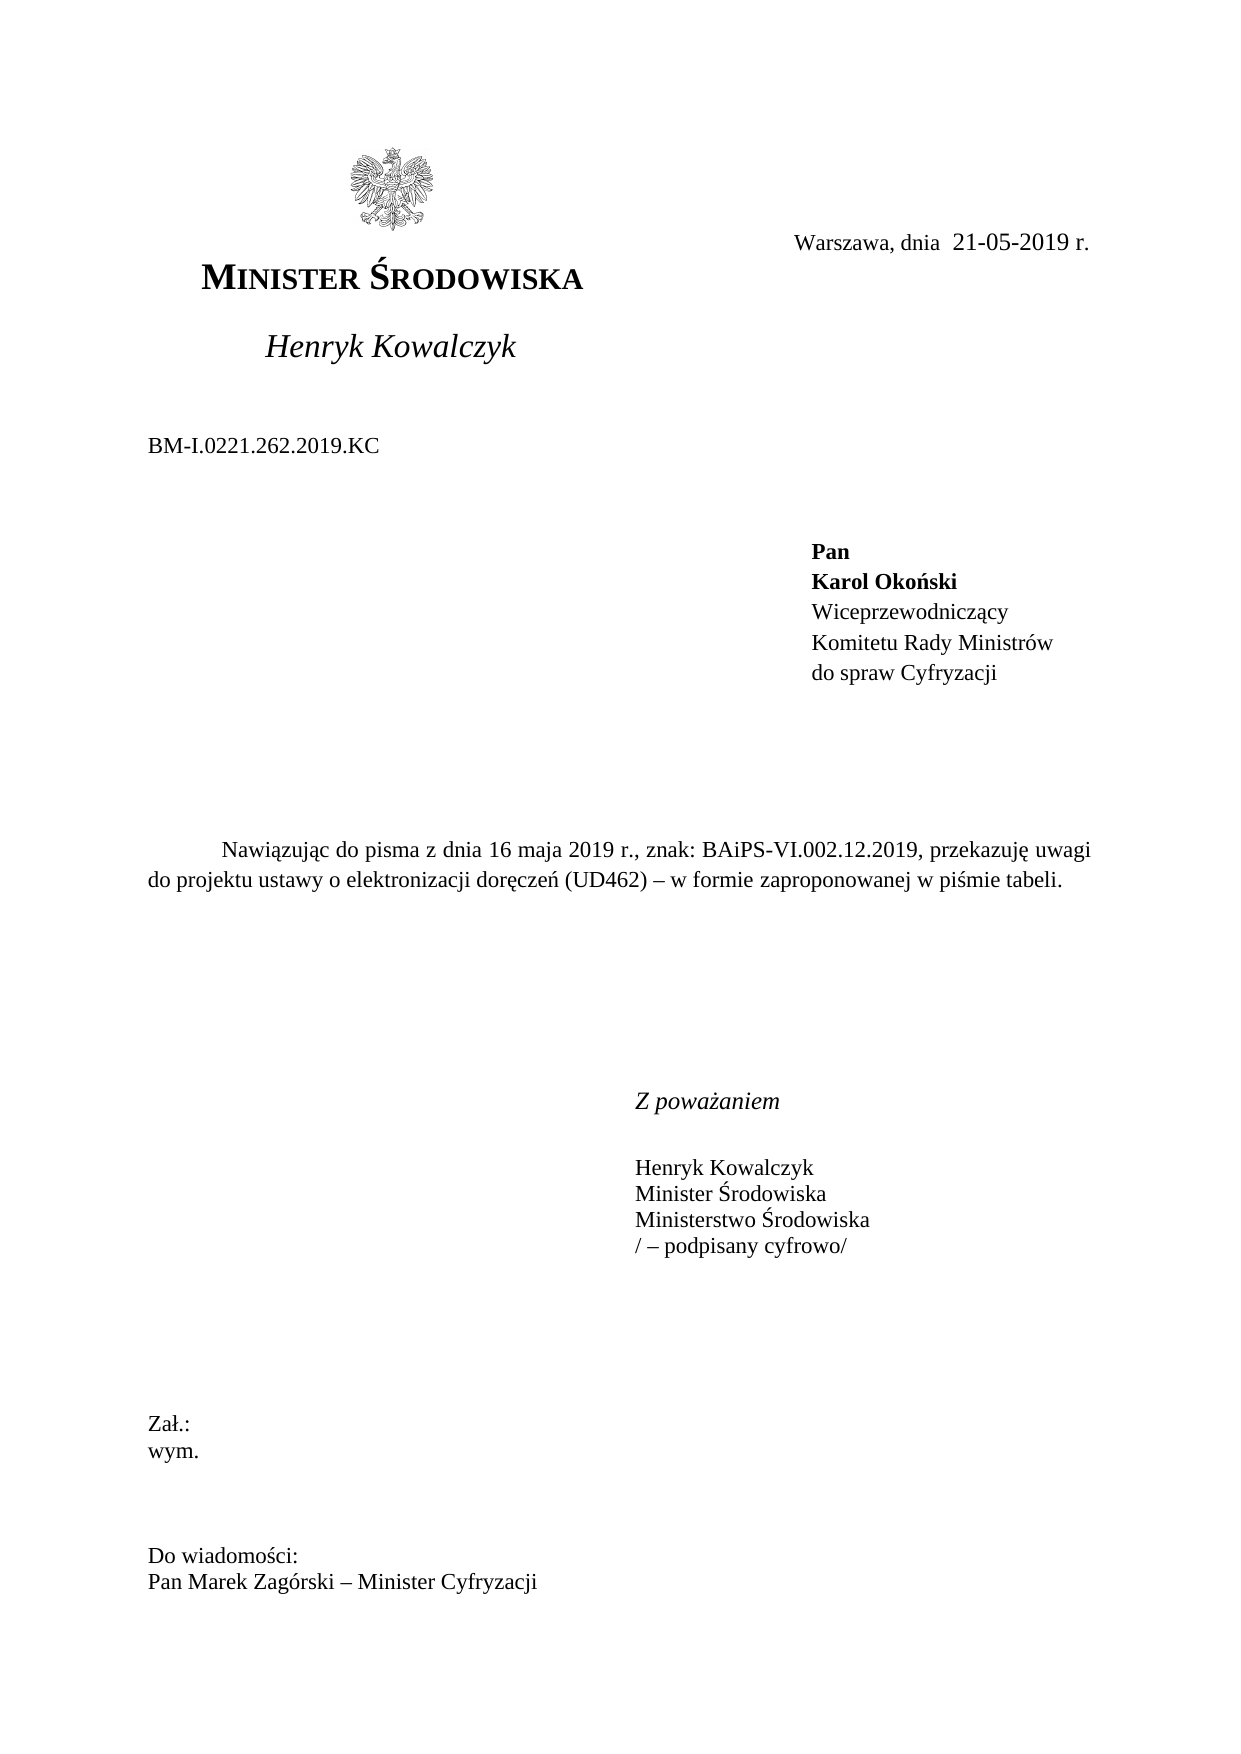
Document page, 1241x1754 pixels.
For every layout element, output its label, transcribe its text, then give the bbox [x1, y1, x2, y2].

text Nawiązując do pisma z dnia 16 maja 2019 r., znak: BAiPS-VI.002.12.2019, przekazuję uwagi do projektu ustawy o elektronizacji doręczeń (UD462) – w formie zaproponowanej w piśmie tabeli. [148, 836, 1093, 893]
text Pan [753, 538, 1093, 564]
text Do wiadomości: [148, 1542, 1093, 1568]
text Minister Środowiska [635, 1180, 1093, 1206]
text wym. [148, 1437, 1093, 1463]
text Zał.: [148, 1410, 1093, 1437]
text BM-I.0221.262.2019.KC [148, 432, 1093, 459]
text Ministerstwo Środowiska / – podpisany cyfrowo/ [635, 1206, 1093, 1259]
text Karol Okoński [753, 568, 1093, 594]
text Pan Marek Zagórski – Minister Cyfryzacji [148, 1568, 1093, 1595]
text Henryk Kowalczyk [635, 1153, 1093, 1180]
text Wiceprzewodniczący [753, 598, 1093, 625]
text Z poważaniem [148, 1086, 1093, 1115]
picture [350, 147, 434, 231]
table_header Warszawa, dnia 21-05-2019 r. [680, 148, 1093, 398]
text Komitetu Rady Ministrów [753, 628, 1093, 655]
text do spraw Cyfryzacji [753, 659, 1093, 685]
table_header Minister Środowiska Henryk Kowalczyk [104, 148, 680, 398]
